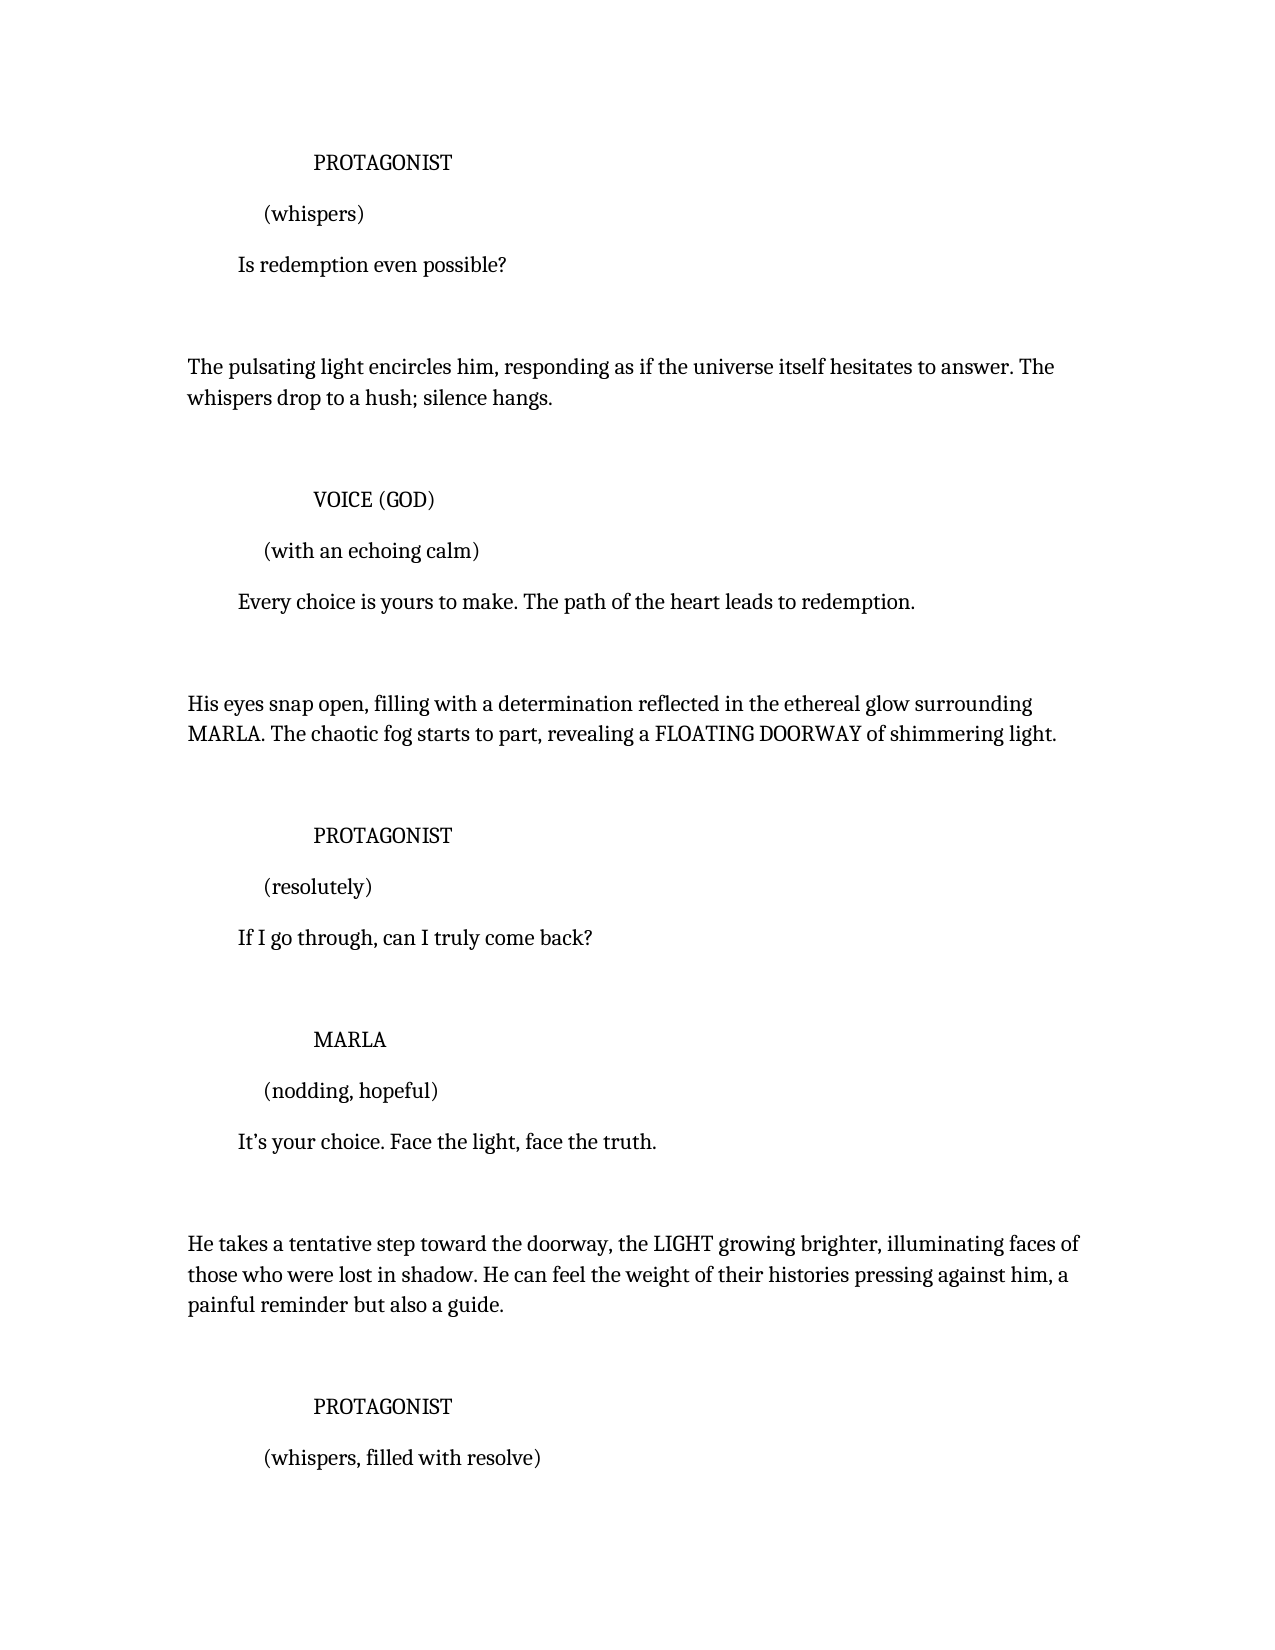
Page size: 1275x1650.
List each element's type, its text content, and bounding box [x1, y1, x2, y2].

text If I go through, can I truly come back? [187, 925, 1087, 951]
text His eyes snap open, filling with a determination reflected in the ethereal glow surrounding MARLA. The chaotic fog starts to part, revealing a FLOATING DOORWAY of shimmering light. [187, 691, 1087, 747]
text (resolutely) [187, 874, 1087, 900]
text (whispers) [187, 201, 1087, 227]
text (whispers, filled with resolve) [187, 1445, 1087, 1471]
text PROTAGONIST [187, 1394, 1087, 1420]
text PROTAGONIST [187, 150, 1087, 176]
text Every choice is yours to make. The path of the heart leads to redemption. [187, 588, 1087, 615]
text (with an echoing calm) [187, 537, 1087, 564]
text VOICE (GOD) [187, 486, 1087, 513]
text PROTAGONIST [187, 823, 1087, 849]
text Is redemption even possible? [187, 252, 1087, 278]
text MARLA [187, 1027, 1087, 1053]
text (nodding, hopeful) [187, 1078, 1087, 1104]
text He takes a tentative step toward the doorway, the LIGHT growing brighter, illuminating faces of those who were lost in shadow. He can feel the weight of their histories pressing against him, a painful reminder but also a guide. [187, 1231, 1087, 1318]
text The pulsating light encircles him, responding as if the universe itself hesitates to answer. The whispers drop to a hush; silence hangs. [187, 354, 1087, 411]
text It’s your choice. Face the light, face the truth. [187, 1129, 1087, 1156]
